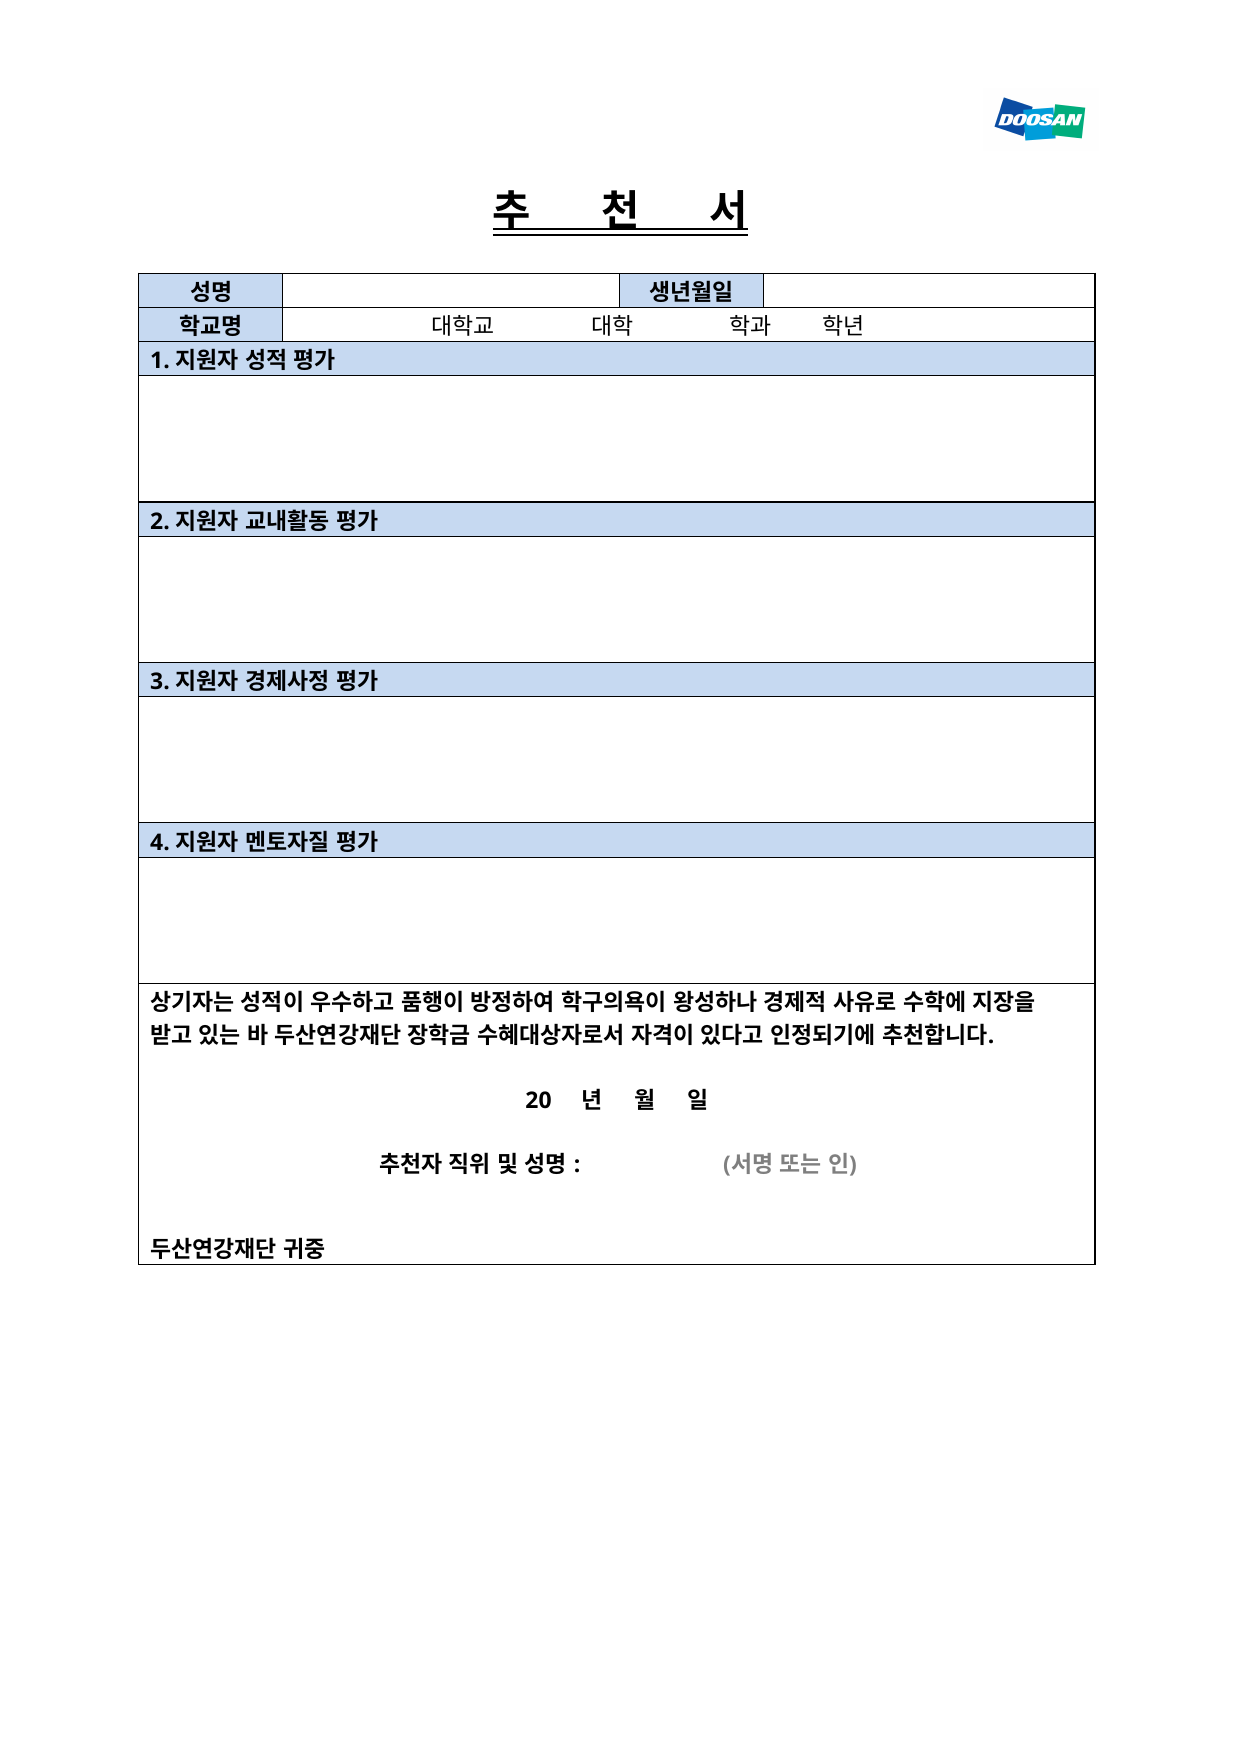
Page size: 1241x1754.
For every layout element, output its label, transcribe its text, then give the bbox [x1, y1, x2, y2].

table_header [283, 274, 619, 307]
table_cell 학교명 [139, 308, 282, 341]
table_cell 1. 지원자 성적 평가 [139, 342, 1094, 375]
text 추 천 서 [150, 177, 1090, 237]
table_cell 상기자는 성적이 우수하고 품행이 방정하여 학구의욕이 왕성하나 경제적 사유로 수학에 지장을 받고 있는 바 두산연강재단 장학금 수혜대상자로서 자격이 있다고 인정되기에 추천합니다. 20 년 월 일 추천자 직위 및 성명 : (서명 또는 인) 두산연강재단 귀중 [139, 984, 1094, 1264]
table_cell [139, 376, 1094, 501]
picture [983, 88, 1099, 151]
table_cell [139, 858, 1094, 983]
table_cell 3. 지원자 경제사정 평가 [139, 663, 1094, 696]
table_header 생년월일 [620, 274, 763, 307]
table_header 성명 [139, 274, 282, 307]
table_cell 4. 지원자 멘토자질 평가 [139, 823, 1094, 857]
table_cell 2. 지원자 교내활동 평가 [139, 503, 1094, 536]
table_cell 대학교 대학 학과 학년 [283, 308, 1094, 341]
table_cell [139, 697, 1094, 822]
table_cell [139, 537, 1094, 662]
table_header [764, 274, 1094, 307]
